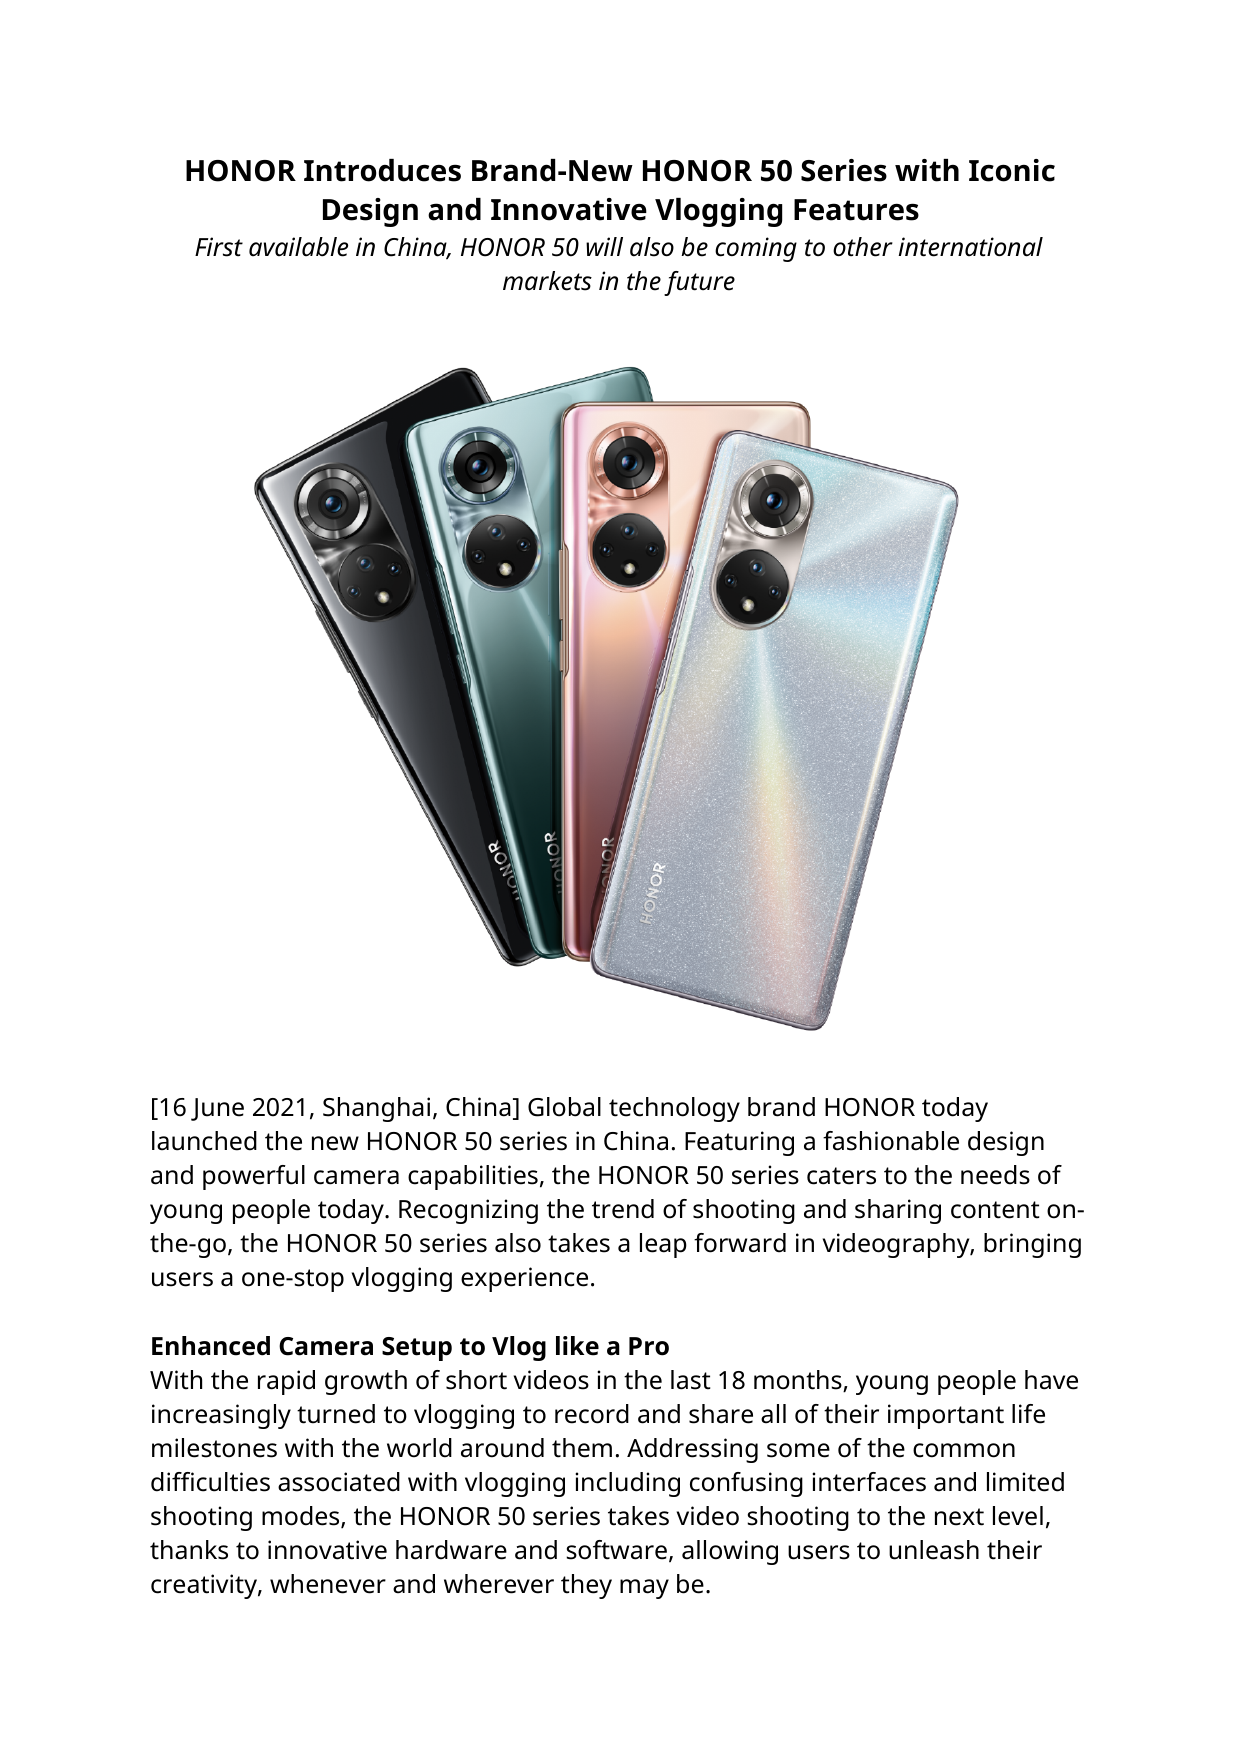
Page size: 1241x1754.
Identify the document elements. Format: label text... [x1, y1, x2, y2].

text Enhanced Camera Setup to Vlog like a Pro [150, 1328, 1090, 1362]
text [16 June 2021, Shanghai, China] Global technology brand HONOR today launched the new HONOR 50 series in China. Featuring a fashionable design and powerful camera capabilities, the HONOR 50 series caters to the needs of young people today. Recognizing the trend of shooting and sharing content on-the-go, the HONOR 50 series also takes a leap forward in videography, bringing users a one-stop vlogging experience. [150, 1090, 1090, 1294]
picture [150, 331, 1091, 1056]
text With the rapid growth of short videos in the last 18 months, young people have increasingly turned to vlogging to record and share all of their important life milestones with the world around them. Addressing some of the common difficulties associated with vlogging including confusing interfaces and limited shooting modes, the HONOR 50 series takes video shooting to the next level, thanks to innovative hardware and software, allowing users to unleash their creativity, whenever and wherever they may be. [150, 1362, 1090, 1601]
text First available in China, HONOR 50 will also be coming to other international markets in the future [150, 229, 1090, 297]
text HONOR Introduces Brand-New HONOR 50 Series with Iconic Design and Innovative Vlogging Features [150, 150, 1090, 229]
